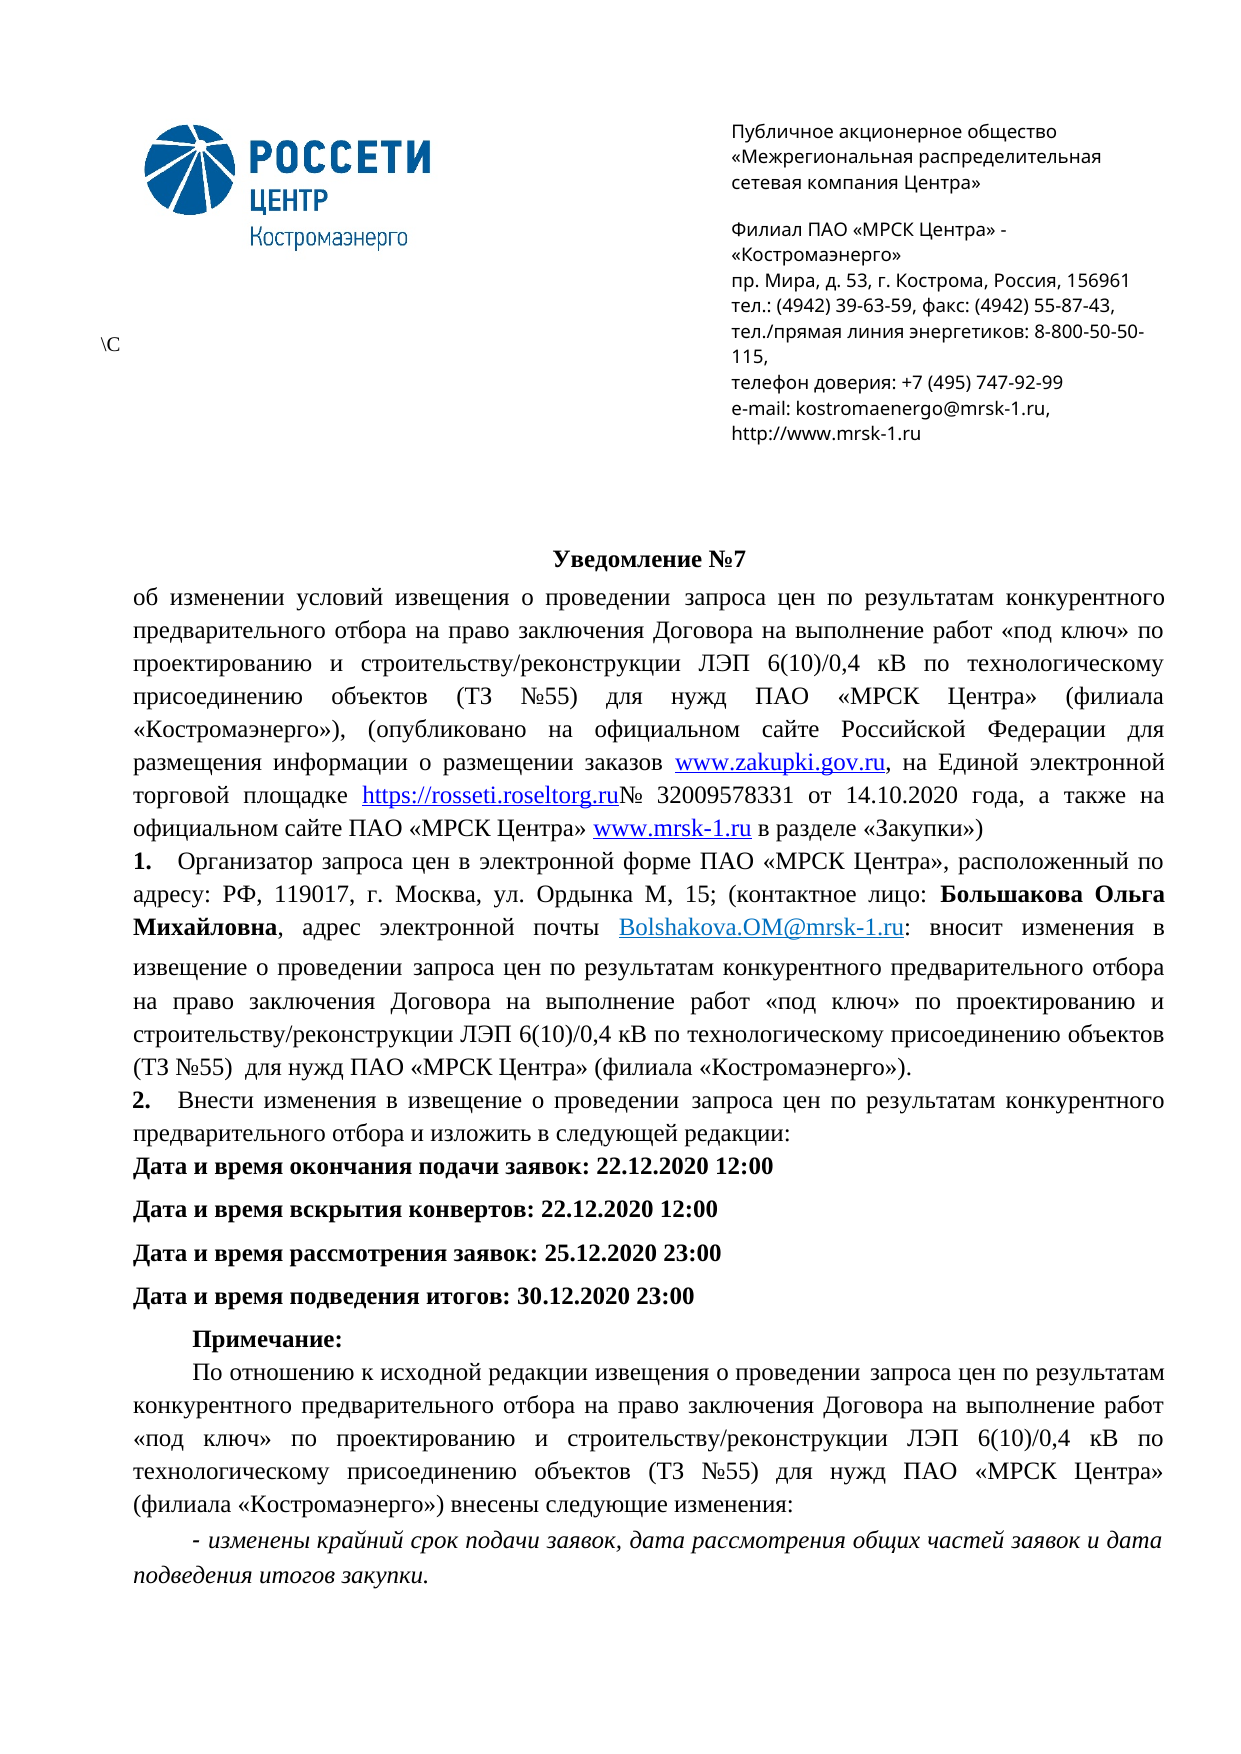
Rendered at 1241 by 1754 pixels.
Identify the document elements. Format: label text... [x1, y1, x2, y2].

table_header Публичное акционерное общество «Межрегиональная распределительная сетевая компания Центра» Филиал ПАО «МРСК Центра» - «Костромаэнерго» пр. Мира, д. 53, г. Кострома, Россия, 156961 тел.: (4942) 39-63-59, факс: (4942) 55-87-43, тел./прямая линия энергетиков: 8-800-50-50-115, телефон доверия: +7 (495) 747-92-99 e-mail: kostromaenergo@mrsk-1.ru, http://www.mrsk-1.ru [720, 118, 1178, 470]
text По отношению к исходной редакции извещения о проведении запроса цен по результатам конкурентного предварительного отбора на право заключения Договора на выполнение работ «под ключ» по проектированию и строительству/реконструкции ЛЭП 6(10)/0,4 кВ по технологическому присоединению объектов (ТЗ №55) для нужд ПАО «МРСК Центра» (филиала «Костромаэнерго») внесены следующие изменения: [133, 1357, 1165, 1518]
list Внести изменения в извещение о проведении запроса цен по результатам конкурентного предварительного отбора и изложить в следующей редакции: [132, 1085, 1165, 1147]
list Дата и время вскрытия конвертов: 22.12.2020 12:00 [133, 1194, 1165, 1223]
list Дата и время рассмотрения заявок: 25.12.2020 23:00 [133, 1238, 1165, 1266]
list изменены крайний срок подачи заявок, дата рассмотрения общих частей заявок и дата подведения итогов закупки. [133, 1522, 1165, 1589]
list Примечание: [133, 1324, 1165, 1353]
text Дата и время подведения итогов: 30.12.2020 23:00 [133, 1281, 1165, 1309]
list Дата и время окончания подачи заявок: 22.12.2020 12:00 [133, 1151, 1165, 1180]
text об изменении условий извещения о проведении запроса цен по результатам конкурентного предварительного отбора на право заключения Договора на выполнение работ «под ключ» по проектированию и строительству/реконструкции ЛЭП 6(10)/0,4 кВ по технологическому присоединению объектов (ТЗ №55) для нужд ПАО «МРСК Центра» (филиала «Костромаэнерго»), (опубликовано на официальном сайте Российской Федерации для размещения информации о размещении заказов www.zakupki.gov.ru, на Единой электронной торговой площадке https://rosseti.roseltorg.ru№ 32009578331 от 14.10.2020 года, а также на официальном сайте ПАО «МРСК Центра» www.mrsk-1.ru в разделе «Закупки») [133, 582, 1165, 842]
table_header \С [129, 118, 720, 470]
list Организатор запроса цен в электронной форме ПАО «МРСК Центра», расположенный по адресу: РФ, 119017, г. Москва, ул. Ордынка М, 15; (контактное лицо: Большакова Ольга Михайловна, адрес электронной почты Bolshakova.OM@mrsk-1.ru: вносит изменения в извещение о проведении запроса цен по результатам конкурентного предварительного отбора на право заключения Договора на выполнение работ «под ключ» по проектированию и строительству/реконструкции ЛЭП 6(10)/0,4 кВ по технологическому присоединению объектов (ТЗ №55) для нужд ПАО «МРСК Центра» (филиала «Костромаэнерго»). [133, 846, 1165, 1081]
picture [140, 118, 451, 260]
text Уведомление №7 [133, 544, 1165, 573]
